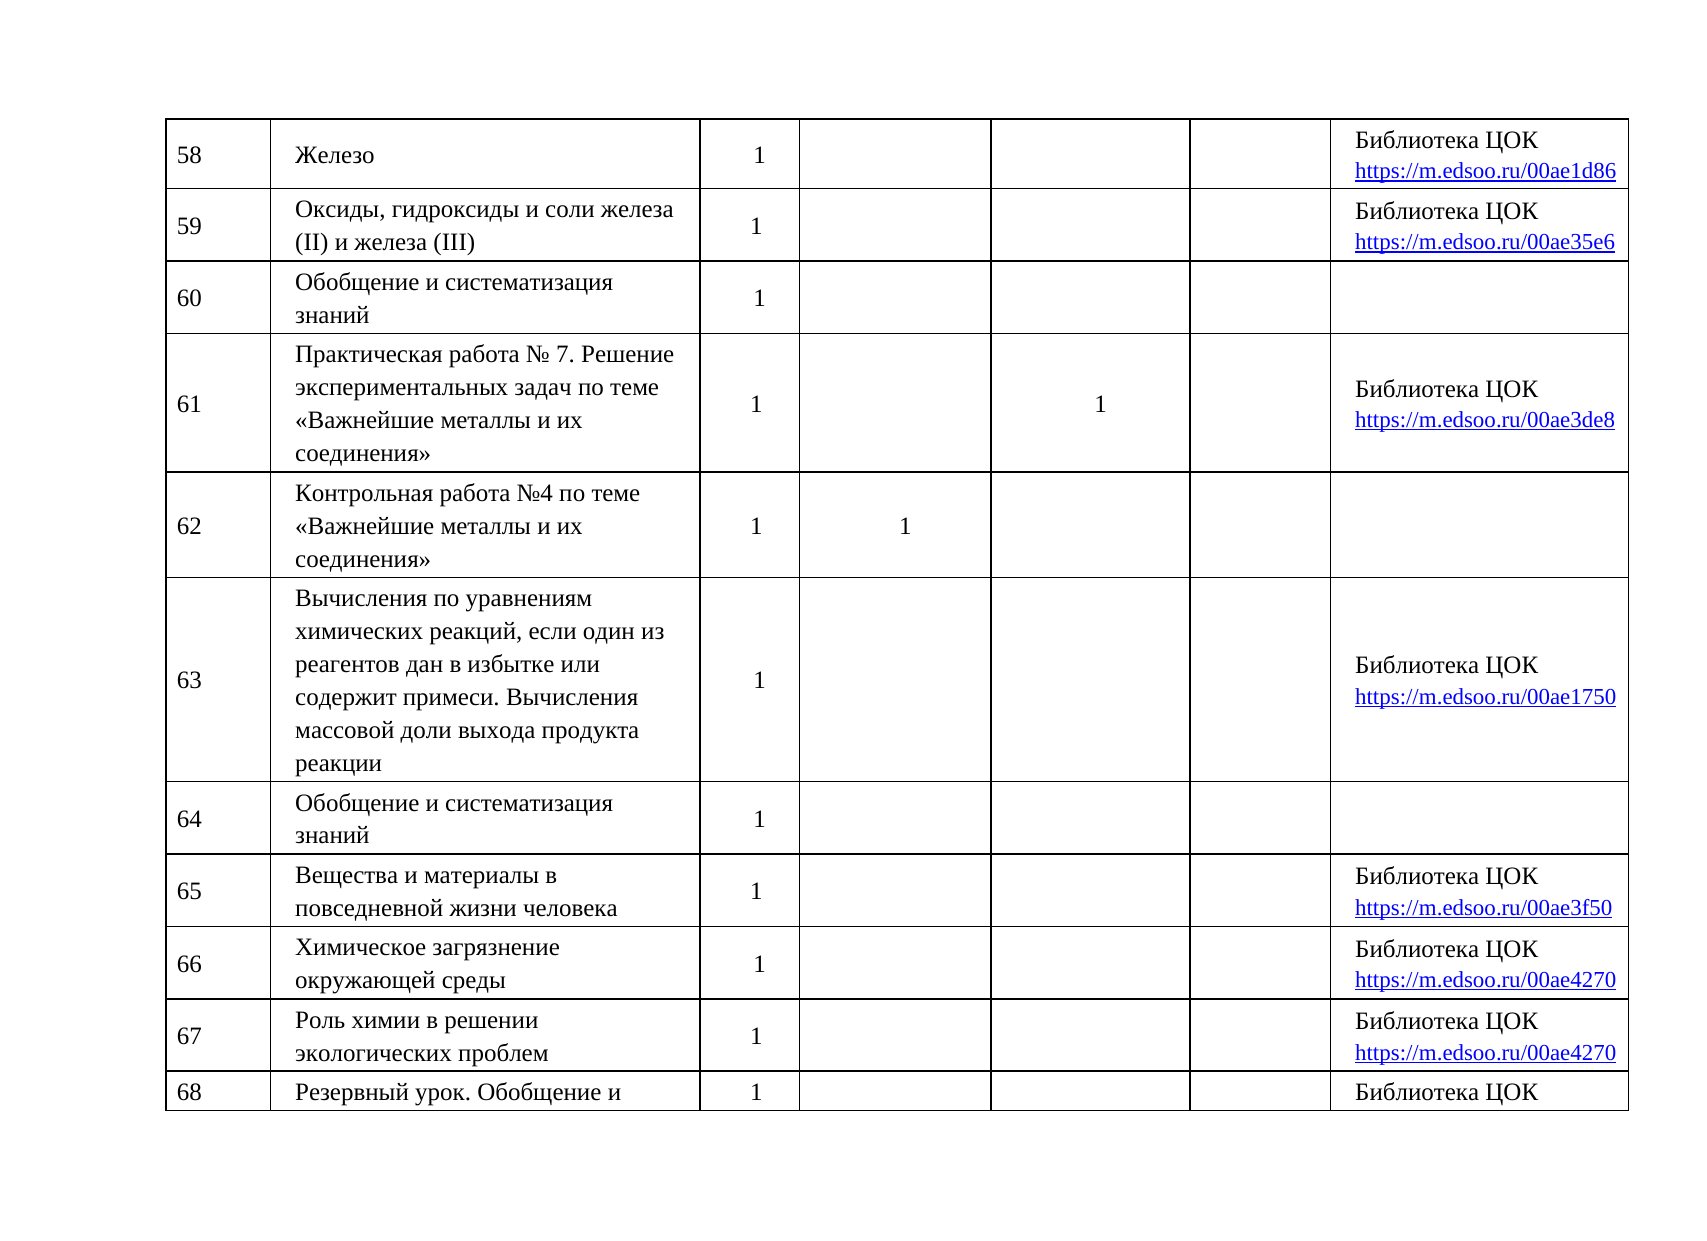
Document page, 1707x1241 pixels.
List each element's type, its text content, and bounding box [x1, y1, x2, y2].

table_cell 65 [167, 855, 270, 926]
table_cell [800, 927, 990, 998]
table_cell [800, 120, 990, 188]
table_cell [992, 855, 1189, 926]
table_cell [271, 1072, 699, 1110]
table_cell [800, 1072, 990, 1110]
table_cell 58 [167, 120, 270, 188]
table_cell 1 [800, 473, 990, 576]
table_cell Оксиды, гидроксиды и соли железа (II) и железа (III) [271, 189, 699, 260]
table_cell [992, 927, 1189, 998]
table_cell [1191, 189, 1330, 260]
table_cell [800, 262, 990, 332]
table_cell 60 [167, 262, 270, 332]
table_cell [1331, 262, 1628, 332]
table_cell Библиотека ЦОК https://m.edsoo.ru/00ae3f50 [1331, 855, 1628, 926]
table_cell 1 [701, 782, 799, 853]
table_cell [1191, 1000, 1330, 1070]
table_cell Роль химии в решении экологических проблем [271, 1000, 699, 1070]
table_cell 68 [167, 1072, 270, 1110]
table_cell 63 [167, 578, 270, 781]
table_cell 1 [701, 473, 799, 576]
table_cell 1 [701, 1072, 799, 1110]
table_cell 59 [167, 189, 270, 260]
table_cell 1 [701, 578, 799, 781]
table_cell [800, 334, 990, 471]
table_cell Железо [271, 120, 699, 188]
table_cell [1191, 120, 1330, 188]
table_cell [800, 782, 990, 853]
table_cell [800, 189, 990, 260]
table_cell [1191, 855, 1330, 926]
table_cell [992, 189, 1189, 260]
table_cell Обобщение и систематизация знаний [271, 782, 699, 853]
table_cell 62 [167, 473, 270, 576]
table_cell [992, 473, 1189, 576]
table_cell 1 [992, 334, 1189, 471]
table_cell Библиотека ЦОК https://m.edsoo.ru/00ae4270 [1331, 927, 1628, 998]
table_cell Библиотека ЦОК https://m.edsoo.ru/00ae4270 [1331, 1000, 1628, 1070]
table_cell [800, 855, 990, 926]
table_cell 66 [167, 927, 270, 998]
table_cell [1191, 262, 1330, 332]
table_cell [1191, 782, 1330, 853]
table_cell Вычисления по уравнениям химических реакций, если один из реагентов дан в избытке или содержит примеси. Вычисления массовой доли выхода продукта реакции [271, 578, 699, 781]
table_cell [992, 782, 1189, 853]
table_cell [1331, 782, 1628, 853]
table_cell Обобщение и систематизация знаний [271, 262, 699, 332]
table_cell [992, 1000, 1189, 1070]
table_cell Контрольная работа №4 по теме «Важнейшие металлы и их соединения» [271, 473, 699, 576]
table_cell 1 [701, 927, 799, 998]
table_cell Химическое загрязнение окружающей среды [271, 927, 699, 998]
table_cell [1191, 334, 1330, 471]
table_cell Библиотека ЦОК https://m.edsoo.ru/00ae3de8 [1331, 334, 1628, 471]
table_cell [1191, 1072, 1330, 1110]
table_cell Практическая работа № 7. Решение экспериментальных задач по теме «Важнейшие металлы и их соединения» [271, 334, 699, 471]
table_cell [1191, 473, 1330, 576]
table_cell 1 [701, 120, 799, 188]
table_cell [800, 1000, 990, 1070]
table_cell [1331, 1072, 1628, 1110]
table_cell 1 [701, 262, 799, 332]
table_cell 1 [701, 189, 799, 260]
table_cell [992, 578, 1189, 781]
table_cell 1 [701, 1000, 799, 1070]
table_cell Библиотека ЦОК https://m.edsoo.ru/00ae35e6 [1331, 189, 1628, 260]
table_cell [1191, 578, 1330, 781]
table_cell [992, 120, 1189, 188]
table_cell Вещества и материалы в повседневной жизни человека [271, 855, 699, 926]
table_cell [992, 262, 1189, 332]
table_cell 1 [701, 855, 799, 926]
table_cell 64 [167, 782, 270, 853]
table_cell [1191, 927, 1330, 998]
table_cell [992, 1072, 1189, 1110]
table_cell [800, 578, 990, 781]
table_cell 61 [167, 334, 270, 471]
table_cell [1331, 473, 1628, 576]
table_cell 67 [167, 1000, 270, 1070]
table_cell Библиотека ЦОК https://m.edsoo.ru/00ae1750 [1331, 578, 1628, 781]
table_cell Библиотека ЦОК https://m.edsoo.ru/00ae1d86 [1331, 120, 1628, 188]
table_cell 1 [701, 334, 799, 471]
